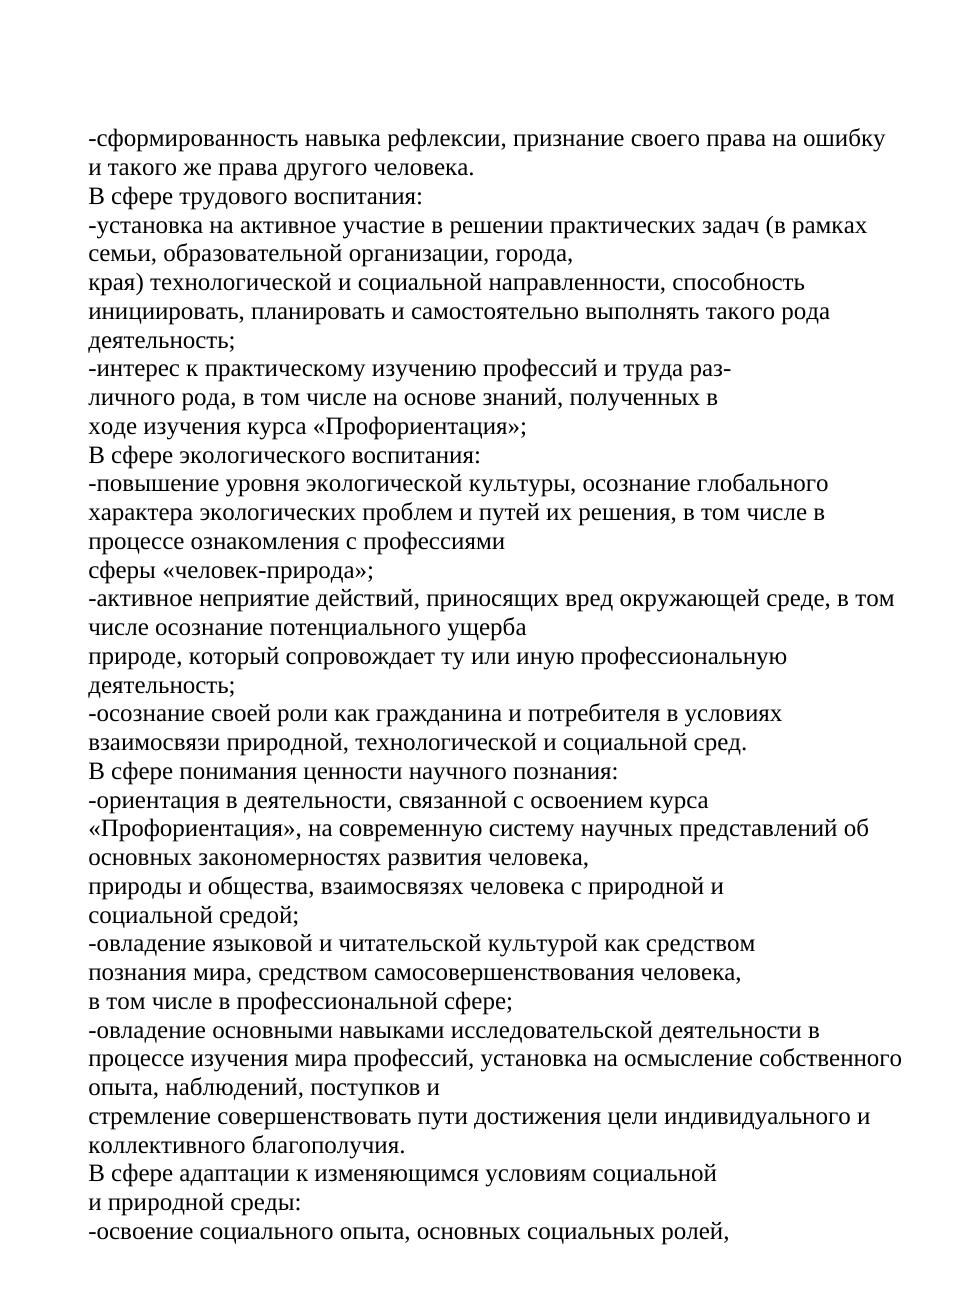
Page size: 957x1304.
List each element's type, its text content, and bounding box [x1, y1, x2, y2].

text -активное неприятие действий, приносящих вред окружающей среде, в том числе осознание потенциального ущерба [88, 583, 905, 641]
text -сформированность навыка рефлексии, признание своего права на ошибку и такого же права другого человека. [88, 123, 905, 181]
text личного рода, в том числе на основе знаний, полученных в [88, 382, 905, 411]
text -установка на активное участие в решении практических задач (в рамках семьи, образовательной организации, города, [88, 210, 905, 267]
text края) технологической и социальной направленности, способность инициировать, планировать и самостоятельно выполнять такого рода деятельность; [88, 267, 905, 353]
text -овладение языковой и читательской культурой как средством [88, 928, 905, 957]
text стремление совершенствовать пути достижения цели индивидуального и коллективного благополучия. [88, 1101, 905, 1158]
text -повышение уровня экологической культуры, осознание глобального характера экологических проблем и путей их решения, в том числе в процессе ознакомления с профессиями [88, 468, 905, 555]
text социальной средой; [88, 900, 905, 928]
text природе, который сопровождает ту или иную профессиональную деятельность; [88, 641, 905, 698]
text «Профориентация», на современную систему научных представлений об основных закономерностях развития человека, [88, 813, 905, 871]
text -осознание своей роли как гражданина и потребителя в условиях взаимосвязи природной, технологической и социальной сред. [88, 698, 905, 756]
text В сфере экологического воспитания: [88, 440, 905, 468]
text и природной среды: [88, 1187, 905, 1216]
text -ориентация в деятельности, связанной с освоением курса [88, 785, 905, 813]
text в том числе в профессиональной сфере; [88, 986, 905, 1015]
text -интерес к практическому изучению профессий и труда раз- [88, 353, 905, 382]
text сферы «человек-природа»; [88, 555, 905, 583]
text В сфере понимания ценности научного познания: [88, 756, 905, 785]
text -овладение основными навыками исследовательской деятельности в процессе изучения мира профессий, установка на осмысление собственного опыта, наблюдений, поступков и [88, 1015, 905, 1101]
text познания мира, средством самосовершенствования человека, [88, 957, 905, 986]
text В сфере трудового воспитания: [88, 181, 905, 210]
text природы и общества, взаимосвязях человека с природной и [88, 871, 905, 900]
text -освоение социального опыта, основных социальных ролей, [88, 1216, 905, 1245]
text В сфере адаптации к изменяющимся условиям социальной [88, 1158, 905, 1187]
text ходе изучения курса «Профориентация»; [88, 411, 905, 440]
